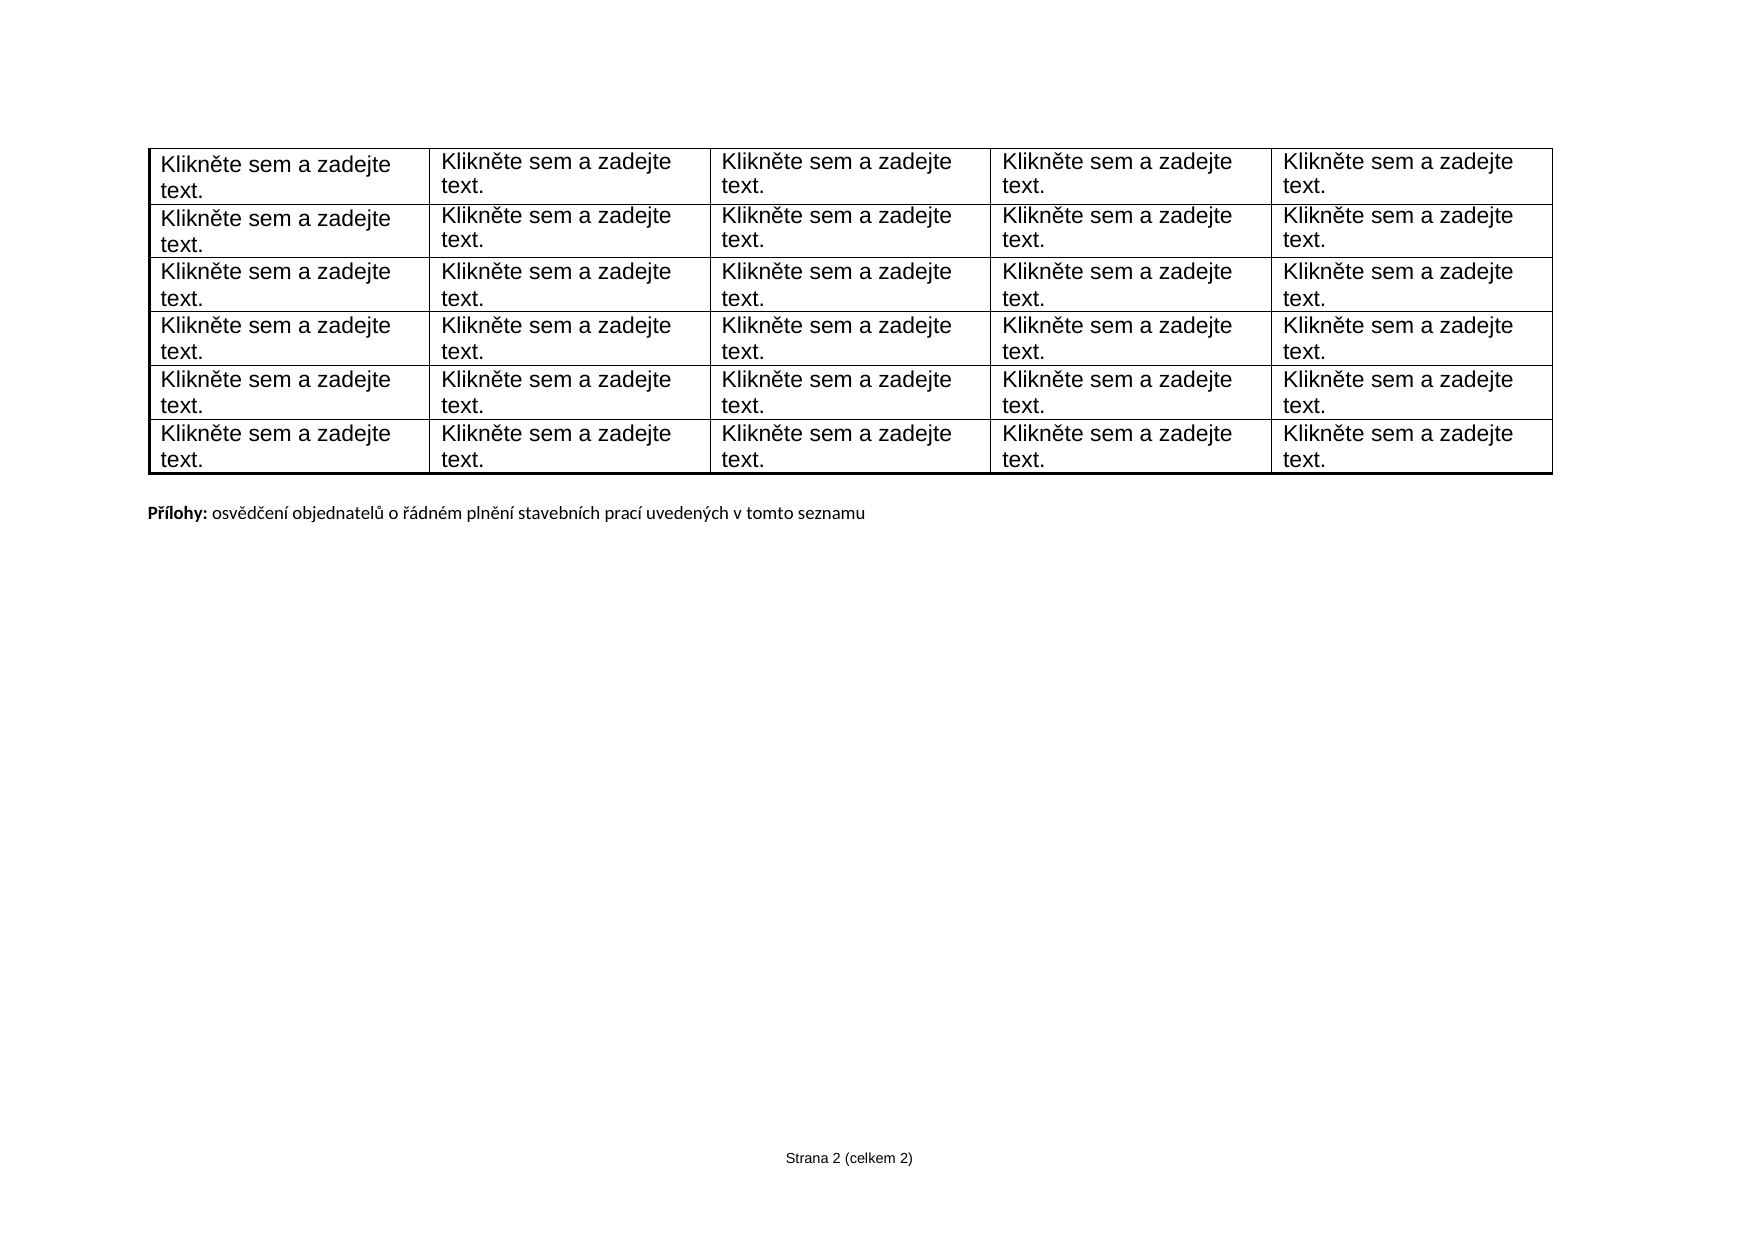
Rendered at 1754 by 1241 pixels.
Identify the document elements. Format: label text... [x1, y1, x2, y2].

text Přílohy: osvědčení objednatelů o řádném plnění stavebních prací uvedených v tomto seznamu [148, 501, 1551, 524]
